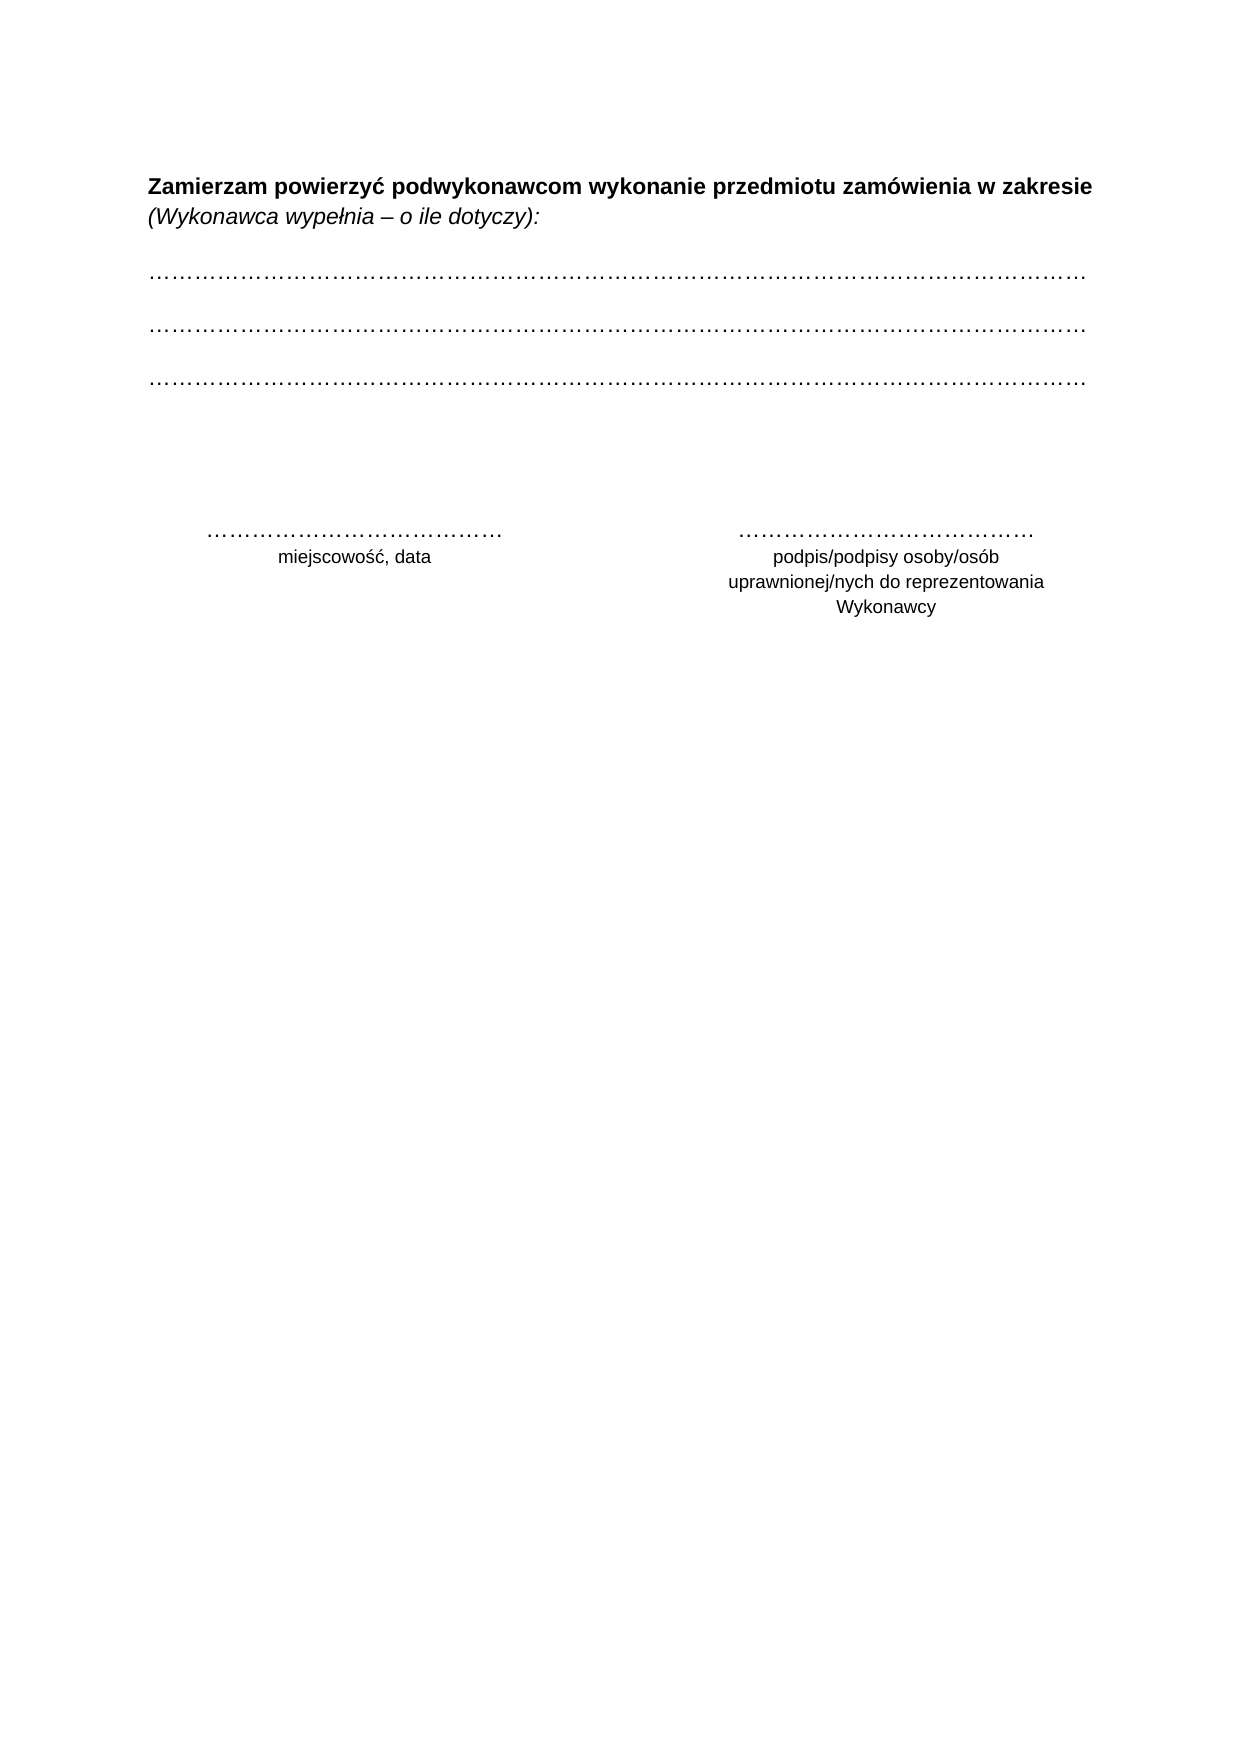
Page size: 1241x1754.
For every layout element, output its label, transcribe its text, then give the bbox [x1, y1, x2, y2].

list ……………………………………………………………………………………………………………………………………………………………………………………………………………………………………………………………………………………………………………………………………… [148, 258, 1093, 390]
list Zamierzam powierzyć podwykonawcom wykonanie przedmiotu zamówienia w zakresie (Wykonawca wypełnia – o ile dotyczy): [148, 173, 1093, 229]
text Wykonawcy [148, 596, 1093, 617]
text ………………………………… ………………………………… [148, 516, 1093, 542]
text miejscowość, data podpis/podpisy osoby/osób [148, 546, 1093, 568]
text uprawnionej/nych do reprezentowania [148, 571, 1093, 593]
